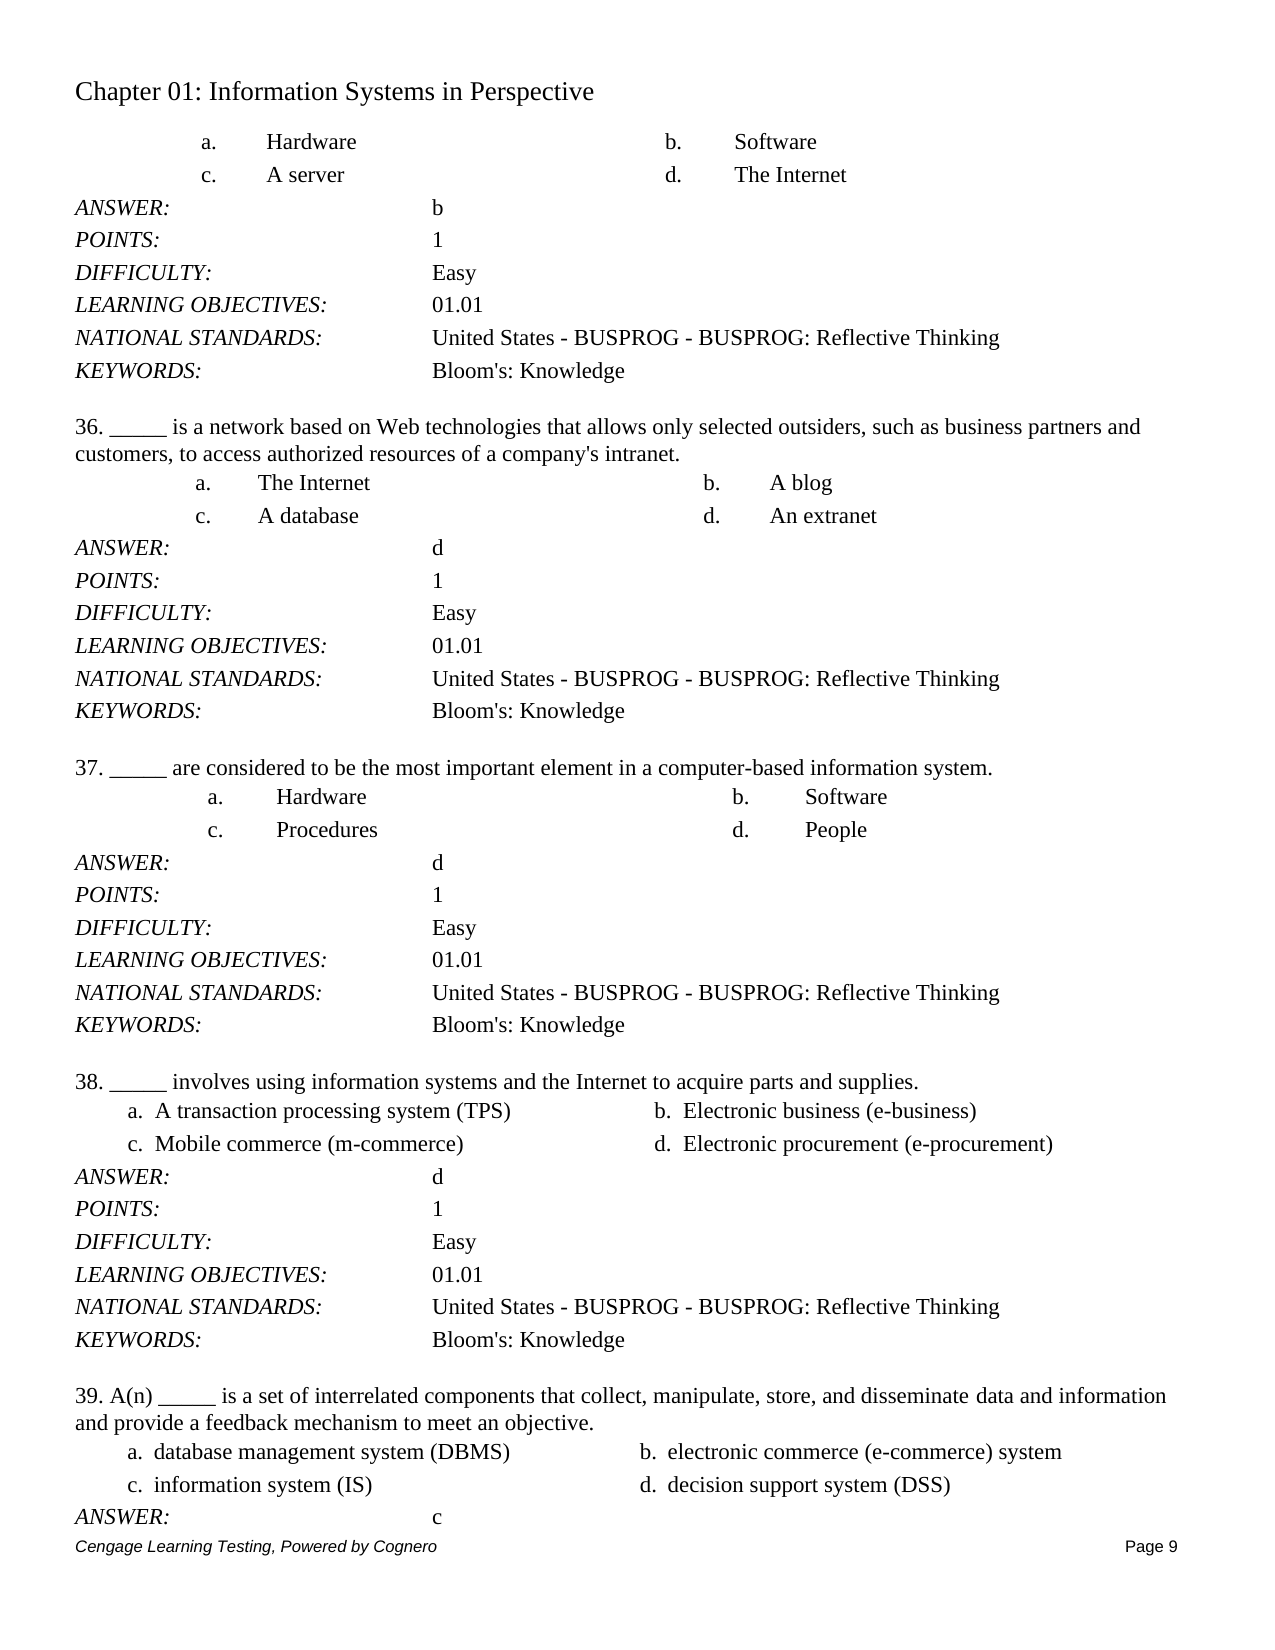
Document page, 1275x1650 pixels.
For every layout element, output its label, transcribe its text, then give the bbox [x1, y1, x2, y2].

table_header 38. _____ involves using information systems and the Internet to acquire parts and supplies. [75, 1094, 1200, 1355]
table_header 35. _____ consists of computer programs that govern the operation of a computer. [75, 125, 1200, 386]
table_header 36. _____ is a network based on Web technologies that allows only selected outsiders, such as business partners and customers, to access authorized resources of a company's intranet. [75, 466, 1200, 727]
table_header 37. _____ are considered to be the most important element in a computer-based information system. [75, 780, 1200, 1041]
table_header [75, 1435, 1200, 1533]
